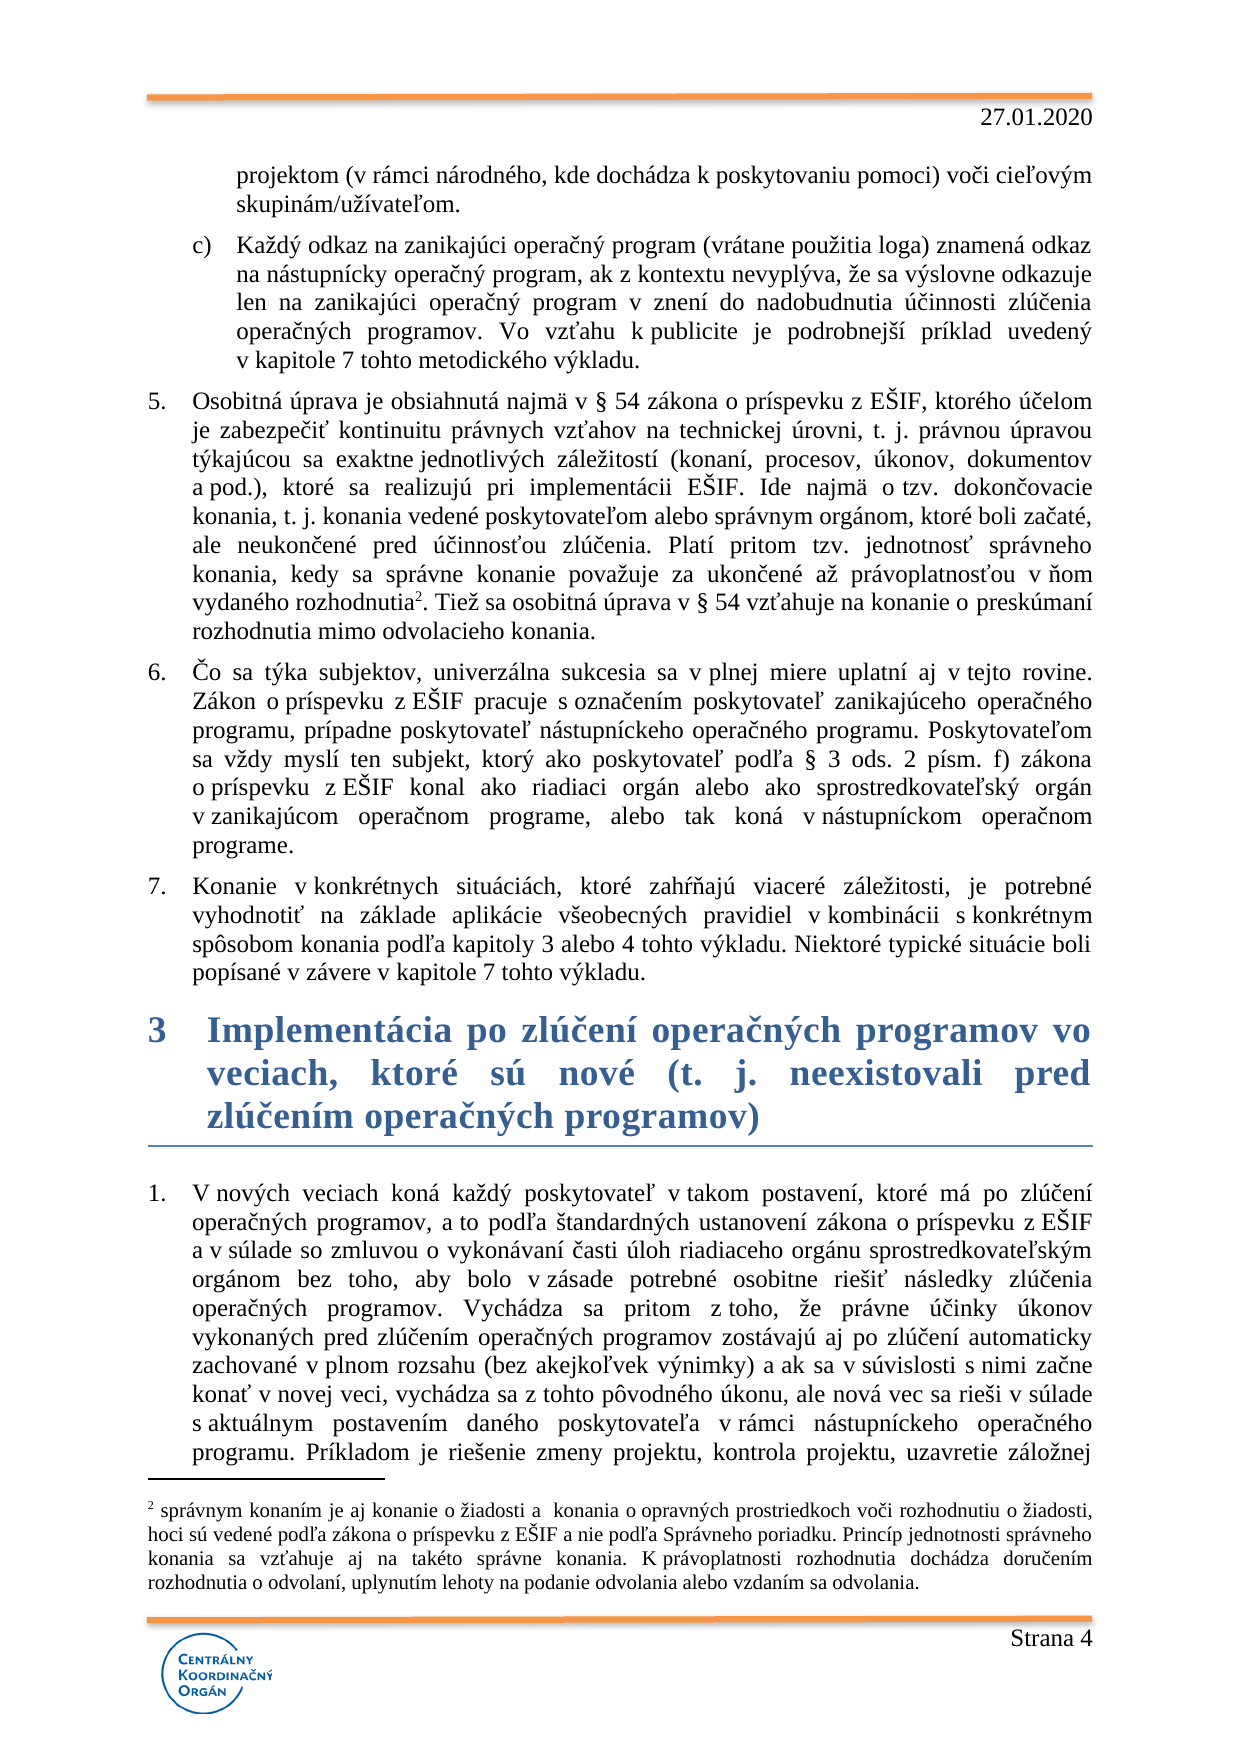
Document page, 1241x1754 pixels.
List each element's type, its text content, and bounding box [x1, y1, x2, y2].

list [192, 160, 1093, 217]
picture [159, 1631, 272, 1713]
text 3 Implementácia po zlúčení operačných programov vo veciach, ktoré sú nové (t. j. neexistovali pred zlúčením operačných programov) [148, 1007, 1093, 1145]
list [148, 1178, 1093, 1466]
list Osobitná úprava je obsiahnutá najmä v § 54 zákona o príspevku z EŠIF, ktorého účelom je zabezpečiť kontinuitu právnych vzťahov na technickej úrovni, t. j. právnou úpravou týkajúcou sa exaktne jednotlivých záležitostí (konaní, procesov, úkonov, dokumentov a pod.), ktoré sa realizujú pri implementácii EŠIF. Ide najmä o tzv. dokončovacie konania, t. j. konania vedené poskytovateľom alebo správnym orgánom, ktoré boli začaté, ale neukončené pred účinnosťou zlúčenia. Platí pritom tzv. jednotnosť správneho konania, kedy sa správne konanie považuje za ukončené až právoplatnosťou v ňom vydaného rozhodnutia. Tiež sa osobitná úprava v § 54 vzťahuje na konanie o preskúmaní rozhodnutia mimo odvolacieho konania. [148, 386, 1093, 645]
list Čo sa týka subjektov, univerzálna sukcesia sa v plnej miere uplatní aj v tejto rovine. Zákon o príspevku z EŠIF pracuje s označením poskytovateľ zanikajúceho operačného programu, prípadne poskytovateľ nástupníckeho operačného programu. Poskytovateľom sa vždy myslí ten subjekt, ktorý ako poskytovateľ podľa § 3 ods. 2 písm. f) zákona o príspevku z EŠIF konal ako riadiaci orgán alebo ako sprostredkovateľský orgán v zanikajúcom operačnom programe, alebo tak koná v nástupníckom operačnom programe. [148, 657, 1093, 859]
list Konanie v konkrétnych situáciách, ktoré zahŕňajú viaceré záležitosti, je potrebné vyhodnotiť na základe aplikácie všeobecných pravidiel v kombinácii s konkrétnym spôsobom konania podľa kapitoly 3 alebo 4 tohto výkladu. Niektoré typické situácie boli popísané v závere v kapitole 7 tohto výkladu. [148, 871, 1093, 986]
list Každý odkaz na zanikajúci operačný program (vrátane použitia loga) znamená odkaz na nástupnícky operačný program, ak z kontextu nevyplýva, že sa výslovne odkazuje len na zanikajúci operačný program v znení do nadobudnutia účinnosti zlúčenia operačných programov. Vo vzťahu k publicite je podrobnejší príklad uvedený v kapitole 7 tohto metodického výkladu. [192, 230, 1093, 374]
